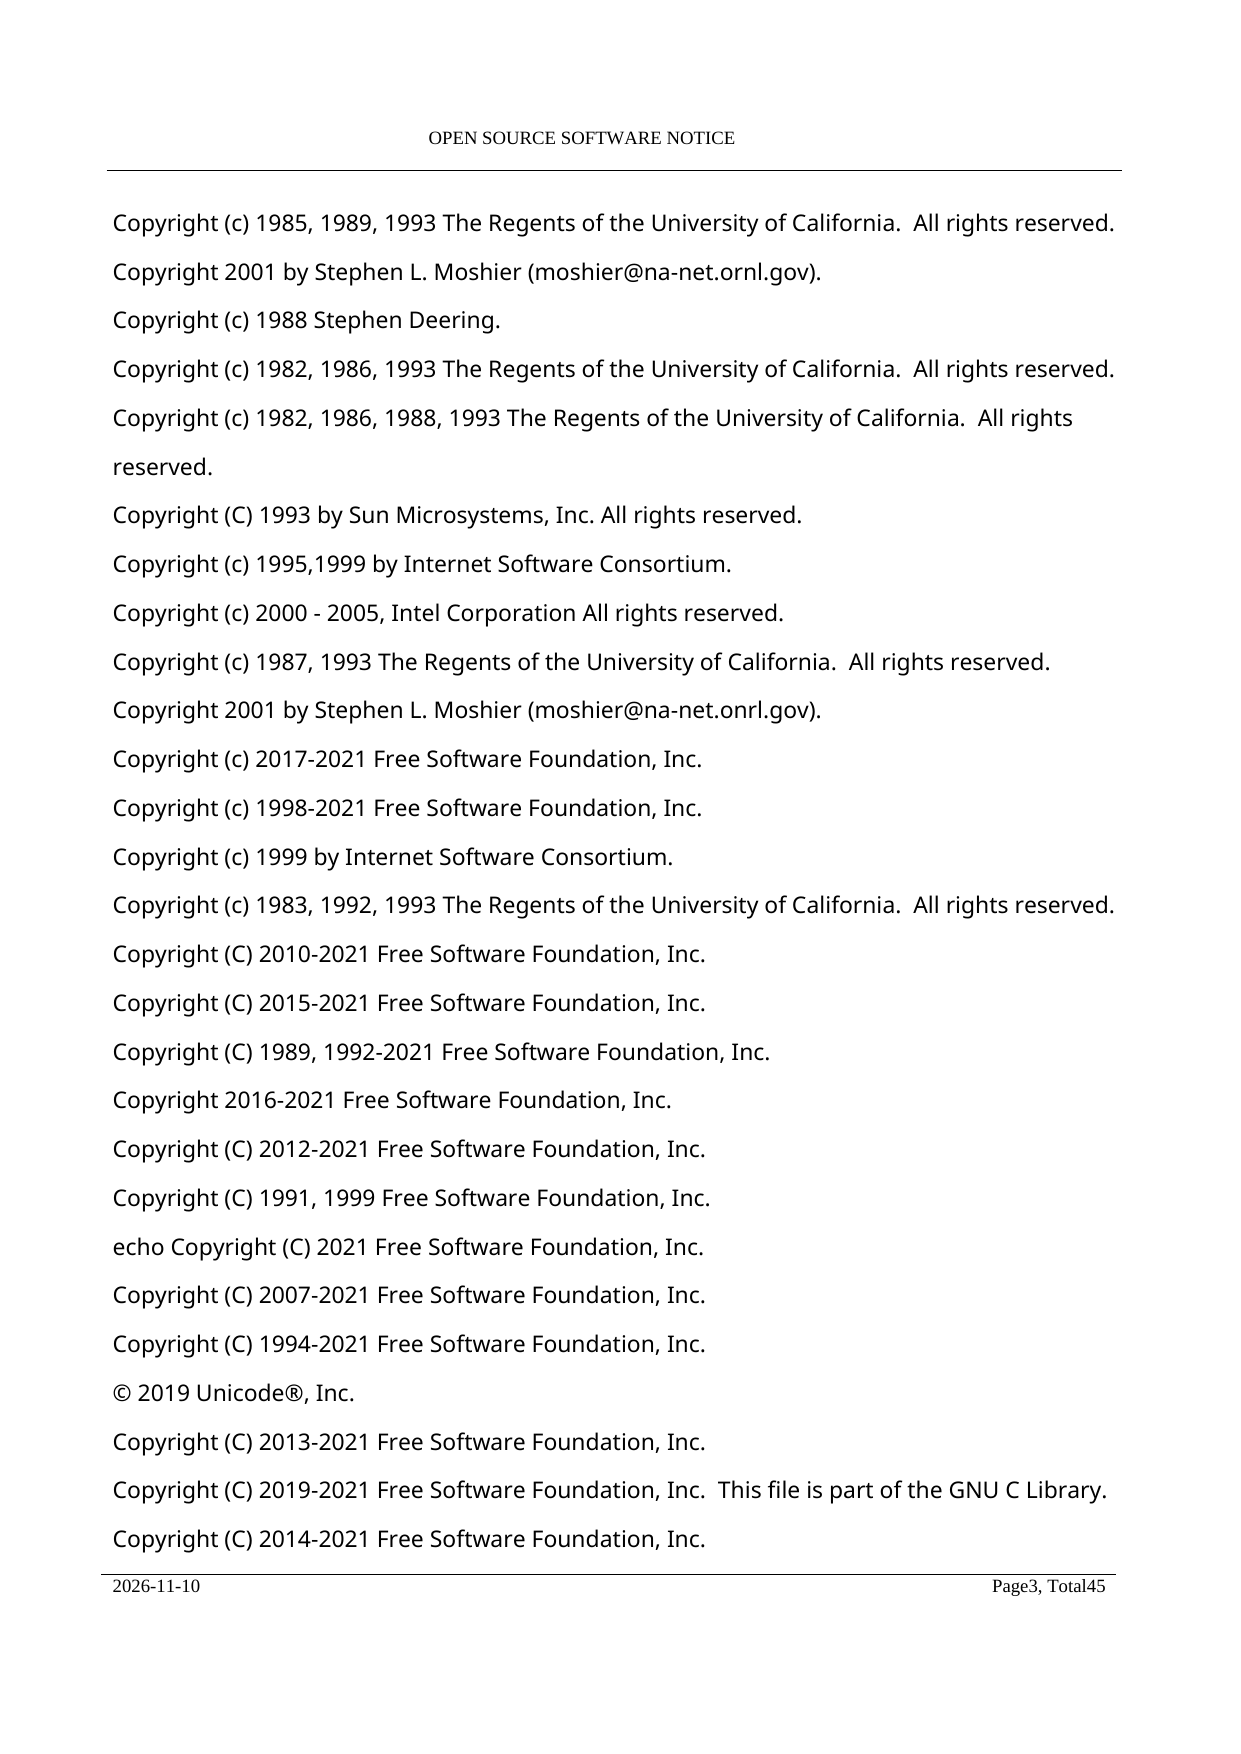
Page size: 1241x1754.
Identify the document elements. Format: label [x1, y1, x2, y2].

text [112, 206, 1128, 1555]
